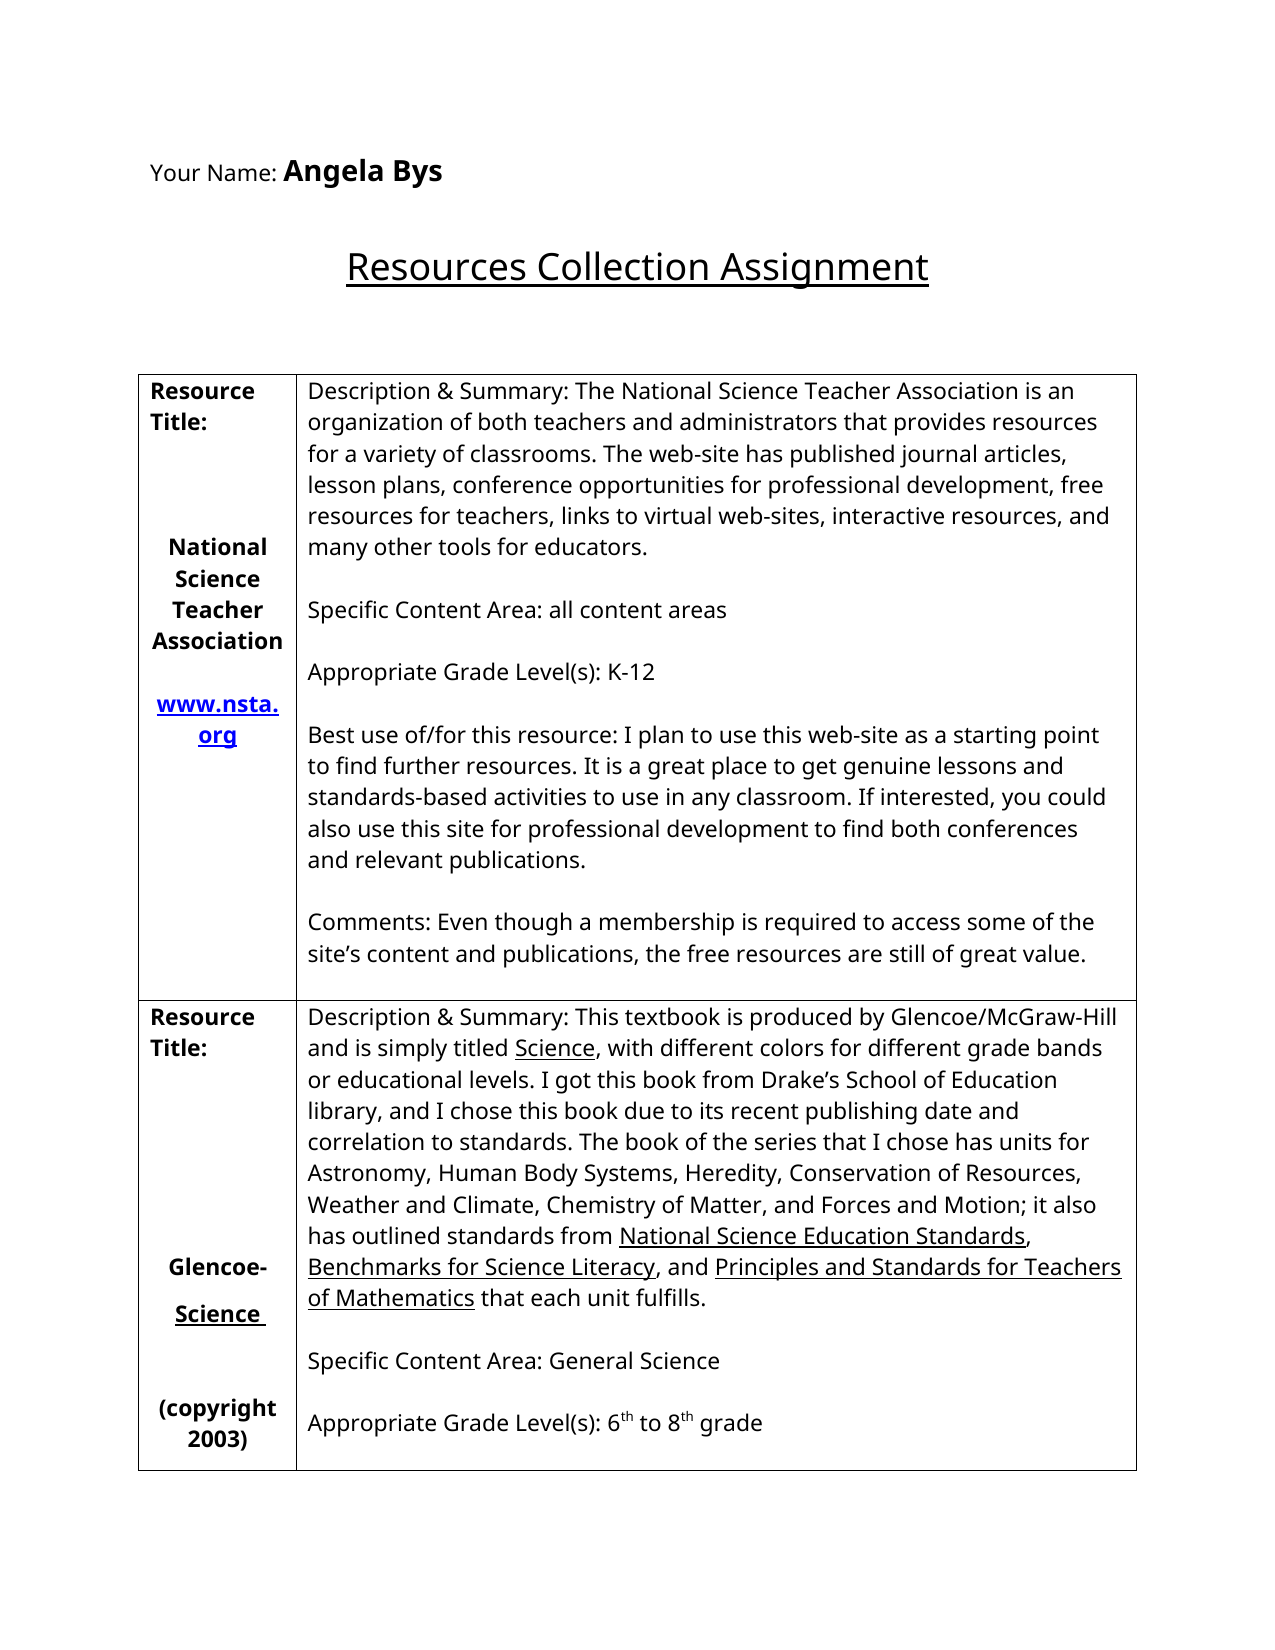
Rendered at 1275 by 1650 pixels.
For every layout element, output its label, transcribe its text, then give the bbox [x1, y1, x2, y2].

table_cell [297, 1001, 1136, 1470]
text Resources Collection Assignment [150, 241, 1125, 292]
text Your Name: Angela Bys [150, 150, 1125, 190]
table_header Description & Summary: The National Science Teacher Association is an organization of both teachers and administrators that provides resources for a variety of classrooms. The web-site has published journal articles, lesson plans, conference opportunities for professional development, free resources for teachers, links to virtual web-sites, interactive resources, and many other tools for educators. Specific Content Area: all content areas Appropriate Grade Level(s): K-12 Best use of/for this resource: I plan to use this web-site as a starting point to find further resources. It is a great place to get genuine lessons and standards-based activities to use in any classroom. If interested, you could also use this site for professional development to find both conferences and relevant publications. Comments: Even though a membership is required to access some of the site’s content and publications, the free resources are still of great value. [297, 375, 1136, 1000]
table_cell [139, 1001, 296, 1470]
table_header Resource Title: National Science Teacher Association www.nsta.org [139, 375, 296, 1000]
